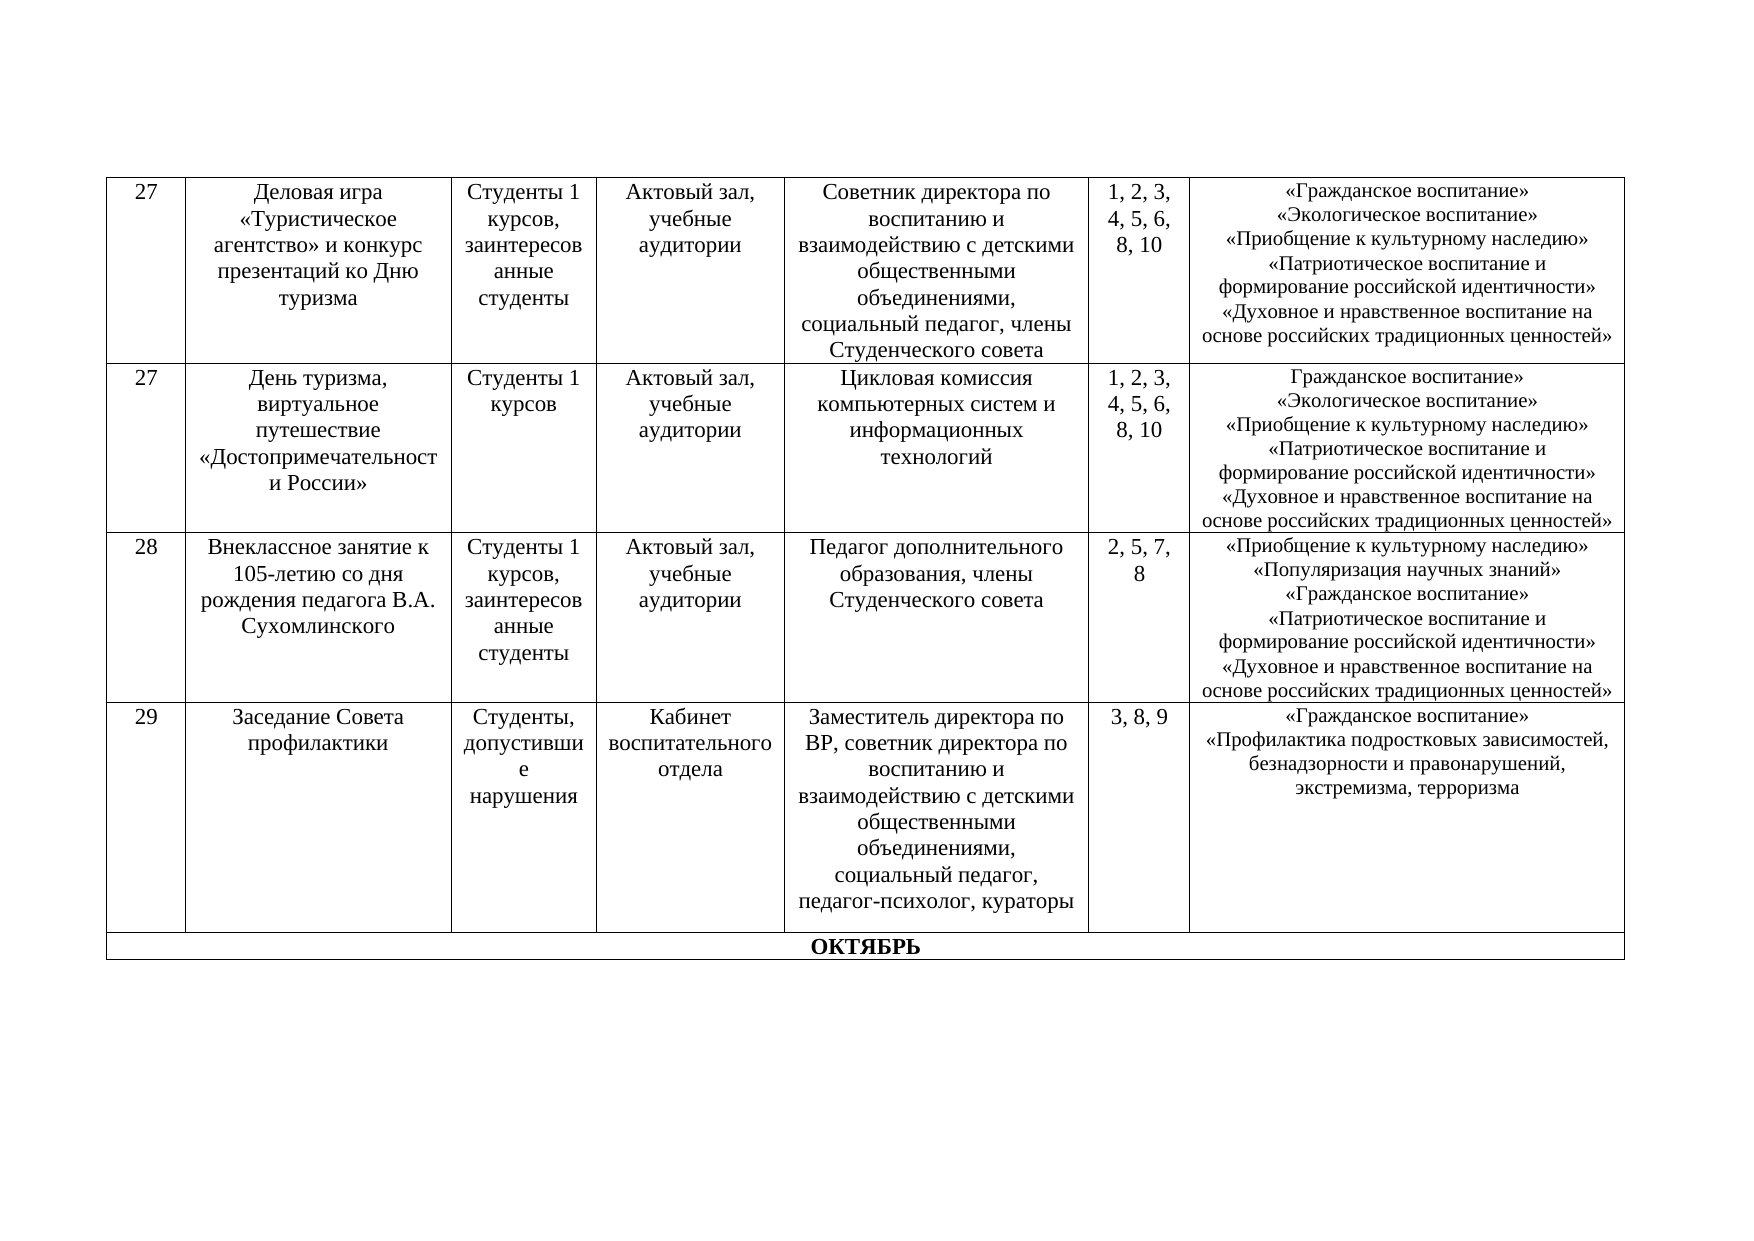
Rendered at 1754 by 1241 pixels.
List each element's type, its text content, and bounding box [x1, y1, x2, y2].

table_cell Цикловая комиссия компьютерных систем и информационных технологий [785, 364, 1088, 532]
table_cell Гражданское воспитание» «Экологическое воспитание» «Приобщение к культурному наследию» «Патриотическое воспитание и формирование российской идентичности» «Духовное и нравственное воспитание на основе российских традиционных ценностей» [1190, 364, 1624, 532]
table_cell Актовый зал, учебные аудитории [597, 533, 784, 702]
table_cell 3, 8, 9 [1089, 703, 1189, 932]
table_cell Заседание Совета профилактики [186, 703, 451, 932]
table_cell «Приобщение к культурному наследию» «Популяризация научных знаний» «Гражданское воспитание» «Патриотическое воспитание и формирование российской идентичности» «Духовное и нравственное воспитание на основе российских традиционных ценностей» [1190, 533, 1624, 702]
table_cell 1, 2, 3, 4, 5, 6, 8, 10 [1089, 178, 1189, 363]
table_cell Студенты 1 курсов, заинтересованные студенты [452, 178, 596, 363]
table_cell Внеклассное занятие к 105-летию со дня рождения педагога В.А. Сухомлинского [186, 533, 451, 702]
table_cell 27 [107, 178, 185, 363]
table_cell Кабинет воспитательного отдела [597, 703, 784, 932]
table_cell 1, 2, 3, 4, 5, 6, 8, 10 [1089, 364, 1189, 532]
table_cell Актовый зал, учебные аудитории [597, 178, 784, 363]
table_cell Педагог дополнительного образования, члены Студенческого совета [785, 533, 1088, 702]
table_cell «Гражданское воспитание» «Профилактика подростковых зависимостей, безнадзорности и правонарушений, экстремизма, терроризма [1190, 703, 1624, 932]
table_cell День туризма, виртуальное путешествие «Достопримечательности России» [186, 364, 451, 532]
table_cell Заместитель директора по ВР, советник директора по воспитанию и взаимодействию с детскими общественными объединениями, социальный педагог, педагог-психолог, кураторы [785, 703, 1088, 932]
table_cell 29 [107, 703, 185, 932]
table_cell ОКТЯБРЬ [107, 933, 1624, 959]
table_cell 27 [107, 364, 185, 532]
table_cell 28 [107, 533, 185, 702]
table_cell 2, 5, 7, 8 [1089, 533, 1189, 702]
table_cell Студенты, допустившие нарушения [452, 703, 596, 932]
table_cell «Гражданское воспитание» «Экологическое воспитание» «Приобщение к культурному наследию» «Патриотическое воспитание и формирование российской идентичности» «Духовное и нравственное воспитание на основе российских традиционных ценностей» [1190, 178, 1624, 363]
table_cell Студенты 1 курсов [452, 364, 596, 532]
table_cell Актовый зал, учебные аудитории [597, 364, 784, 532]
table_cell Деловая игра «Туристическое агентство» и конкурс презентаций ко Дню туризма [186, 178, 451, 363]
table_cell Студенты 1 курсов, заинтересованные студенты [452, 533, 596, 702]
table_cell Советник директора по воспитанию и взаимодействию с детскими общественными объединениями, социальный педагог, члены Студенческого совета [785, 178, 1088, 363]
